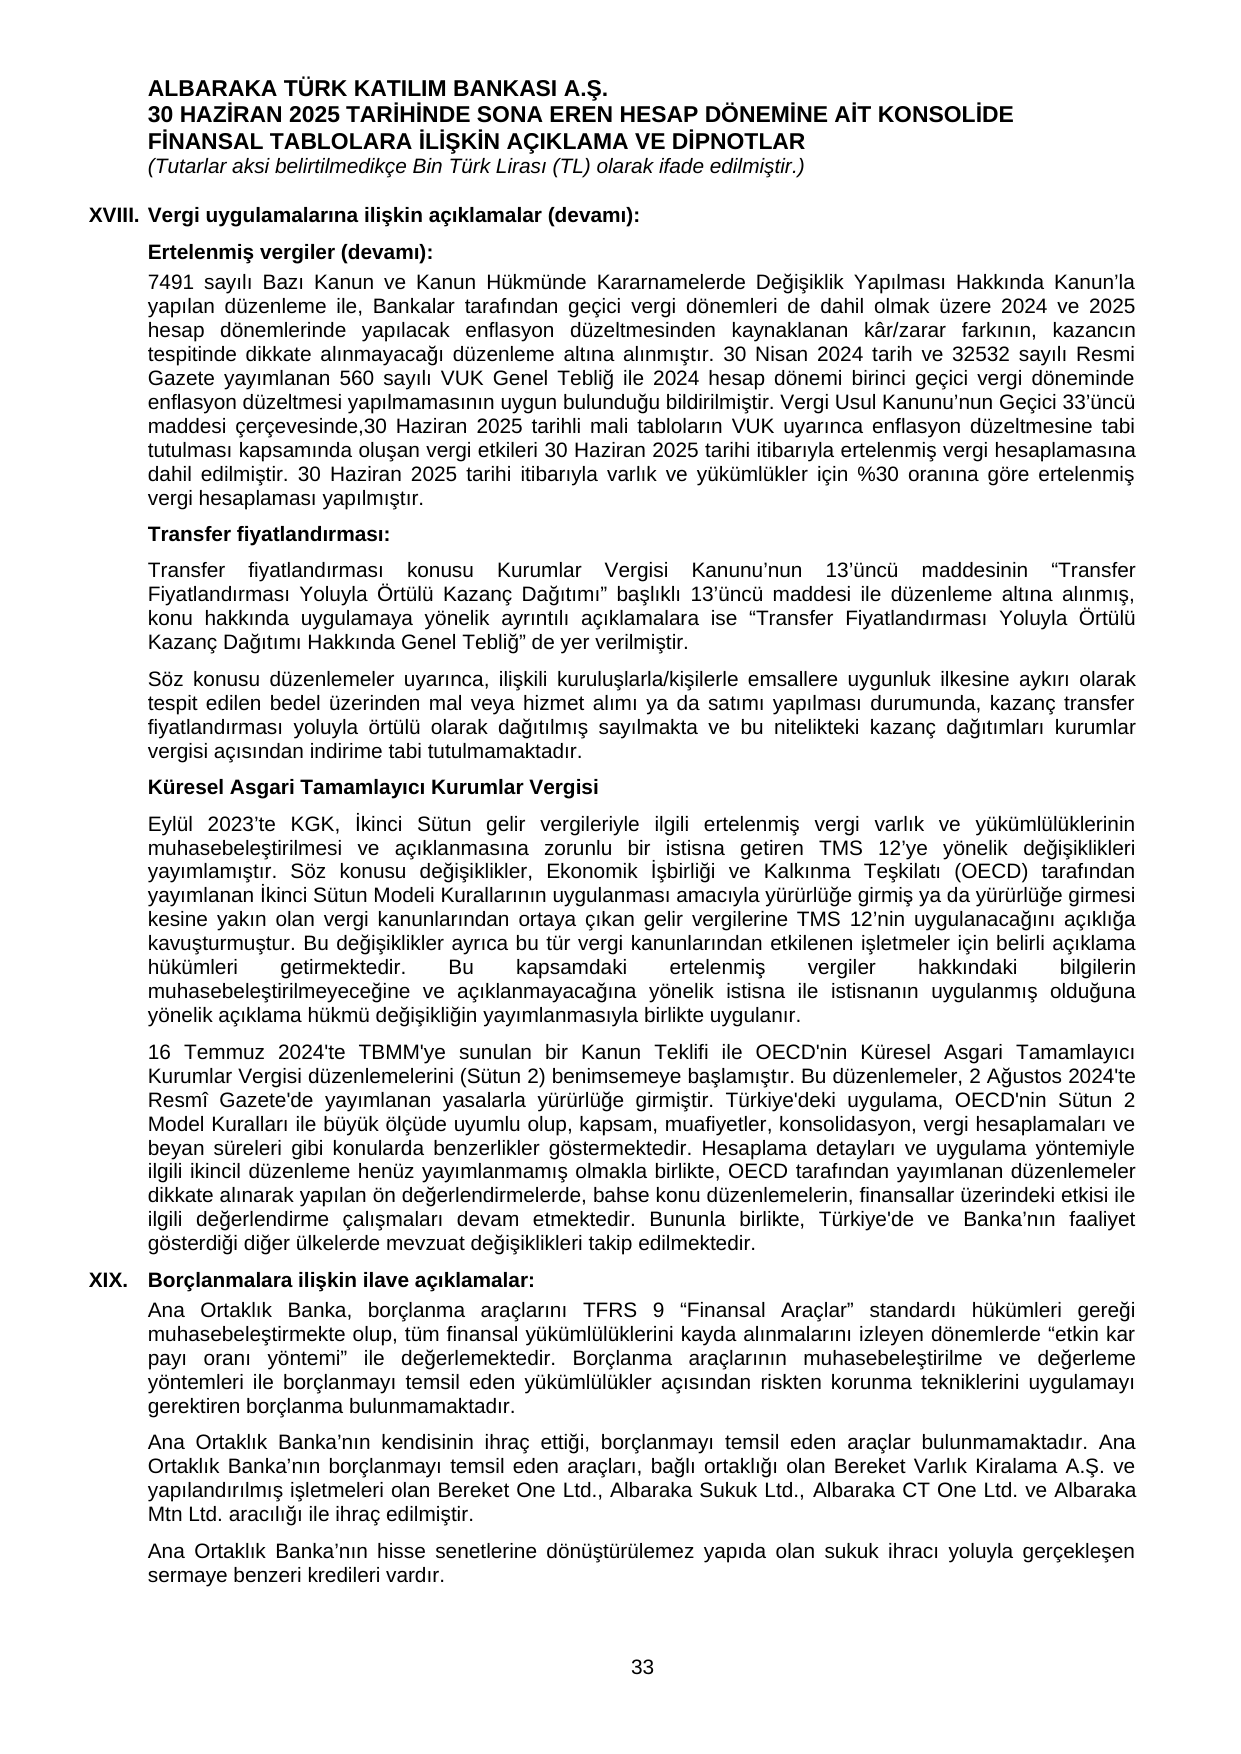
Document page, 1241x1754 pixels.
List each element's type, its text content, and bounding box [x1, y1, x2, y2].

text XVIII. Vergi uygulamalarına ilişkin açıklamalar (devamı): [89, 203, 1137, 227]
text Eylül 2023’te KGK, İkinci Sütun gelir vergileriyle ilgili ertelenmiş vergi varlık ve yükümlülüklerinin muhasebeleştirilmesi ve açıklanmasına zorunlu bir istisna getiren TMS 12’ye yönelik değişiklikleri yayımlamıştır. Söz konusu değişiklikler, Ekonomik İşbirliği ve Kalkınma Teşkilatı (OECD) tarafından yayımlanan İkinci Sütun Modeli Kurallarının uygulanması amacıyla yürürlüğe girmiş ya da yürürlüğe girmesi kesine yakın olan vergi kanunlarından ortaya çıkan gelir vergilerine TMS 12’nin uygulanacağını açıklığa kavuşturmuştur. Bu değişiklikler ayrıca bu tür vergi kanunlarından etkilenen işletmeler için belirli açıklama hükümleri getirmektedir. Bu kapsamdaki ertelenmiş vergiler hakkındaki bilgilerin muhasebeleştirilmeyeceğine ve açıklanmayacağına yönelik istisna ile istisnanın uygulanmış olduğuna yönelik açıklama hükmü değişikliğin yayımlanmasıyla birlikte uygulanır. [148, 811, 1137, 1027]
text Küresel Asgari Tamamlayıcı Kurumlar Vergisi [148, 775, 1137, 799]
text 16 Temmuz 2024'te TBMM'ye sunulan bir Kanun Teklifi ile OECD'nin Küresel Asgari Tamamlayıcı Kurumlar Vergisi düzenlemelerini (Sütun 2) benimsemeye başlamıştır. Bu düzenlemeler, 2 Ağustos 2024'te Resmî Gazete'de yayımlanan yasalarla yürürlüğe girmiştir. Türkiye'deki uygulama, OECD'nin Sütun 2 Model Kuralları ile büyük ölçüde uyumlu olup, kapsam, muafiyetler, konsolidasyon, vergi hesaplamaları ve beyan süreleri gibi konularda benzerlikler göstermektedir. Hesaplama detayları ve uygulama yöntemiyle ilgili ikincil düzenleme henüz yayımlanmamış olmakla birlikte, OECD tarafından yayımlanan düzenlemeler dikkate alınarak yapılan ön değerlendirmelerde, bahse konu düzenlemelerin, finansallar üzerindeki etkisi ile ilgili değerlendirme çalışmaları devam etmektedir. Bununla birlikte, Türkiye'de ve Banka’nın faaliyet gösterdiği diğer ülkelerde mevzuat değişiklikleri takip edilmektedir. [148, 1039, 1137, 1255]
text XIX. Borçlanmalara ilişkin ilave açıklamalar: [89, 1268, 1137, 1292]
text Söz konusu düzenlemeler uyarınca, ilişkili kuruluşlarla/kişilerle emsallere uygunluk ilkesine aykırı olarak tespit edilen bedel üzerinden mal veya hizmet alımı ya da satımı yapılması durumunda, kazanç transfer fiyatlandırması yoluyla örtülü olarak dağıtılmış sayılmakta ve bu nitelikteki kazanç dağıtımları kurumlar vergisi açısından indirime tabi tutulmamaktadır. [148, 667, 1137, 762]
text Ana Ortaklık Banka’nın hisse senetlerine dönüştürülemez yapıda olan sukuk ihracı yoluyla gerçekleşen sermaye benzeri kredileri vardır. [148, 1538, 1137, 1586]
text Ana Ortaklık Banka’nın kendisinin ihraç ettiği, borçlanmayı temsil eden araçlar bulunmamaktadır. Ana Ortaklık Banka’nın borçlanmayı temsil eden araçları, bağlı ortaklığı olan Bereket Varlık Kiralama A.Ş. ve yapılandırılmış işletmeleri olan Bereket One Ltd., Albaraka Sukuk Ltd., Albaraka CT One Ltd. ve Albaraka Mtn Ltd. aracılığı ile ihraç edilmiştir. [148, 1430, 1137, 1526]
text Transfer fiyatlandırması konusu Kurumlar Vergisi Kanunu’nun 13’üncü maddesinin “Transfer Fiyatlandırması Yoluyla Örtülü Kazanç Dağıtımı” başlıklı 13’üncü maddesi ile düzenleme altına alınmış, konu hakkında uygulamaya yönelik ayrıntılı açıklamalara ise “Transfer Fiyatlandırması Yoluyla Örtülü Kazanç Dağıtımı Hakkında Genel Tebliğ” de yer verilmiştir. [148, 558, 1137, 654]
text Transfer fiyatlandırması: [148, 522, 1137, 546]
text Ertelenmiş vergiler (devamı): [148, 239, 1137, 263]
text 7491 sayılı Bazı Kanun ve Kanun Hükmünde Kararnamelerde Değişiklik Yapılması Hakkında Kanun’la yapılan düzenleme ile, Bankalar tarafından geçici vergi dönemleri de dahil olmak üzere 2024 ve 2025 hesap dönemlerinde yapılacak enflasyon düzeltmesinden kaynaklanan kâr/zarar farkının, kazancın tespitinde dikkate alınmayacağı düzenleme altına alınmıştır. 30 Nisan 2024 tarih ve 32532 sayılı Resmi Gazete yayımlanan 560 sayılı VUK Genel Tebliğ ile 2024 hesap dönemi birinci geçici vergi döneminde enflasyon düzeltmesi yapılmamasının uygun bulunduğu bildirilmiştir. Vergi Usul Kanunu’nun Geçici 33’üncü maddesi çerçevesinde,30 Haziran 2025 tarihli mali tabloların VUK uyarınca enflasyon düzeltmesine tabi tutulması kapsamında oluşan vergi etkileri 30 Haziran 2025 tarihi itibarıyla ertelenmiş vergi hesaplamasına dahil edilmiştir. 30 Haziran 2025 tarihi itibarıyla varlık ve yükümlükler için %30 oranına göre ertelenmiş vergi hesaplaması yapılmıştır. [148, 270, 1137, 509]
text Ana Ortaklık Banka, borçlanma araçlarını TFRS 9 “Finansal Araçlar” standardı hükümleri gereği muhasebeleştirmekte olup, tüm finansal yükümlülüklerini kayda alınmalarını izleyen dönemlerde “etkin kar payı oranı yöntemi” ile değerlemektedir. Borçlanma araçlarının muhasebeleştirilme ve değerleme yöntemleri ile borçlanmayı temsil eden yükümlülükler açısından riskten korunma tekniklerini uygulamayı gerektiren borçlanma bulunmamaktadır. [148, 1298, 1137, 1418]
